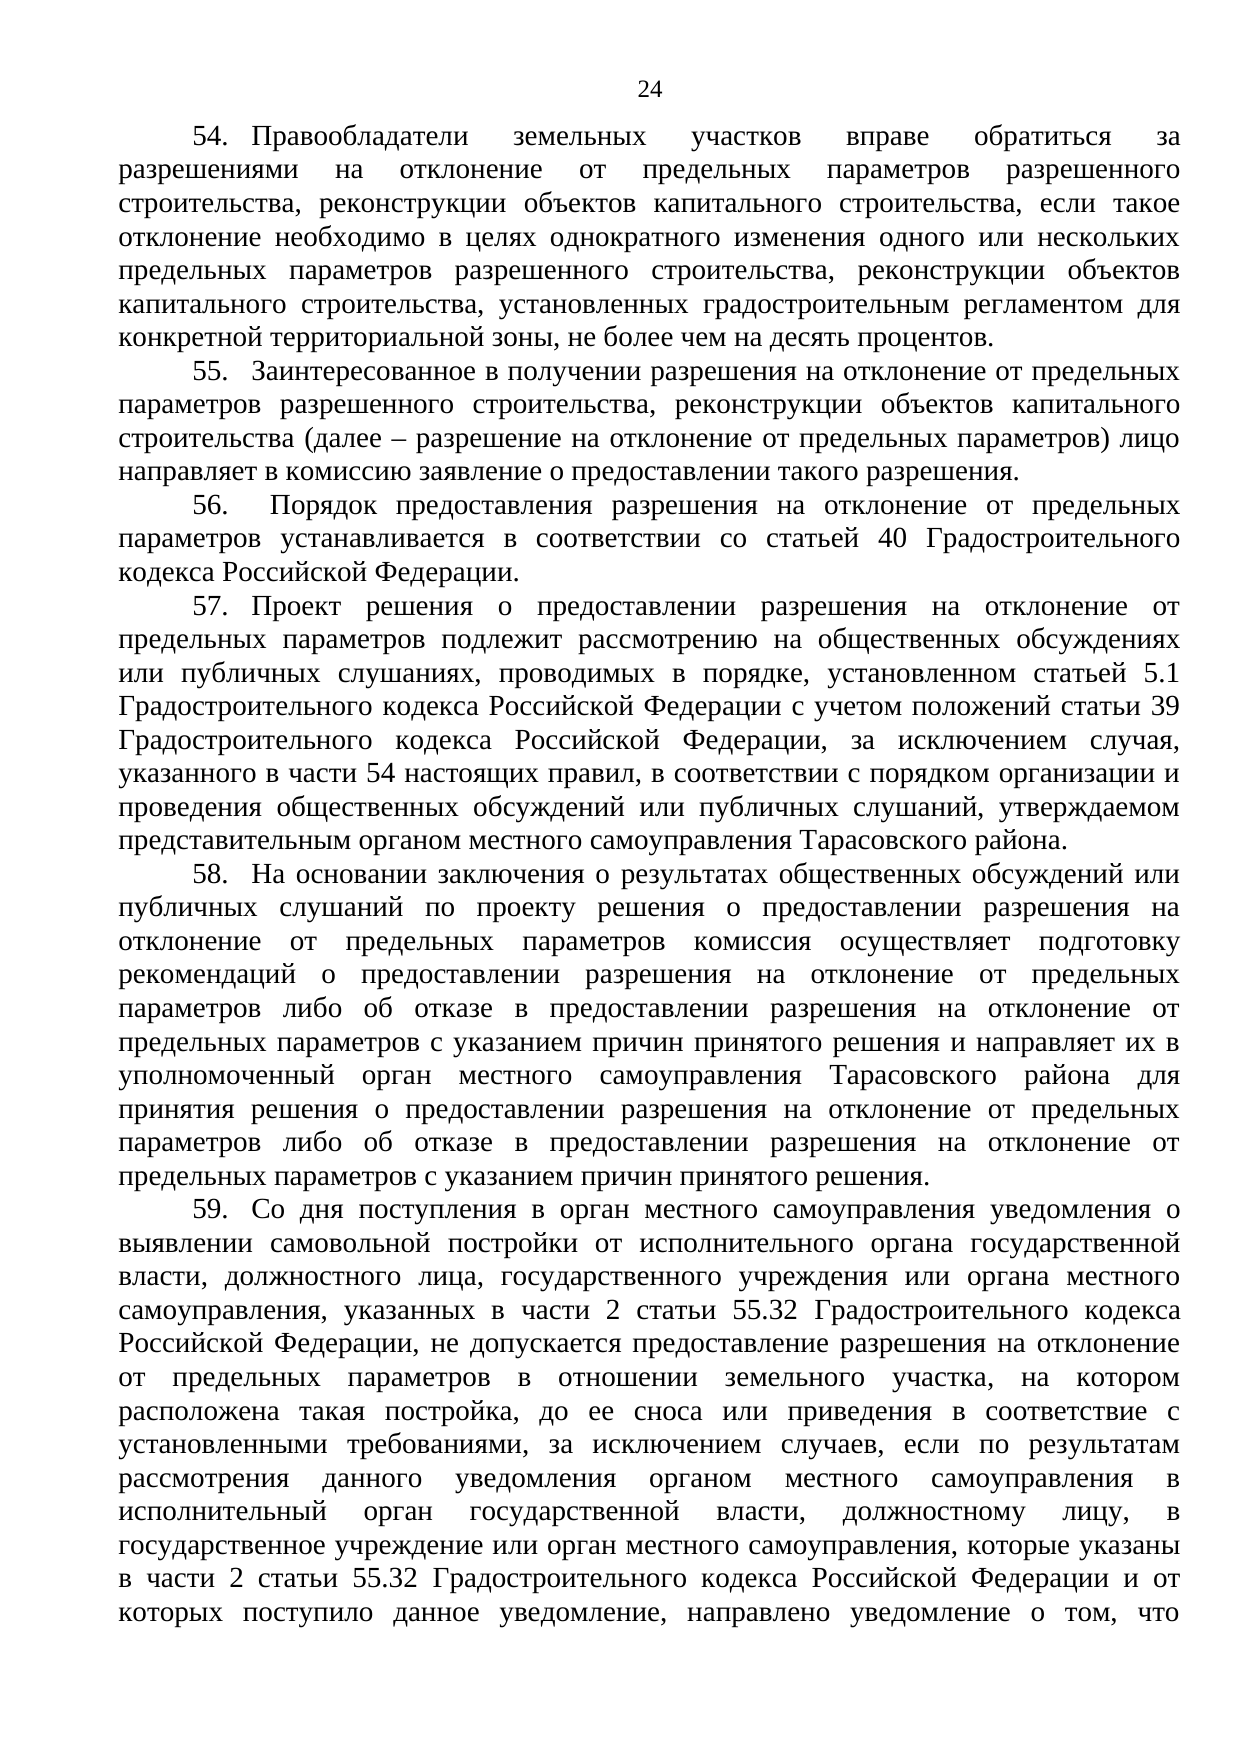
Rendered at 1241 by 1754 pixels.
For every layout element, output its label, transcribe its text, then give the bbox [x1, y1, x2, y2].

list На основании заключения о результатах общественных обсуждений или публичных слушаний по проекту решения о предоставлении разрешения на отклонение от предельных параметров комиссия осуществляет подготовку рекомендаций о предоставлении разрешения на отклонение от предельных параметров либо об отказе в предоставлении разрешения на отклонение от предельных параметров с указанием причин принятого решения и направляет их в уполномоченный орган местного самоуправления Тарасовского района для принятия решения о предоставлении разрешения на отклонение от предельных параметров либо об отказе в предоставлении разрешения на отклонение от предельных параметров с указанием причин принятого решения. [118, 856, 1181, 1191]
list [118, 1191, 1181, 1627]
list Правообладатели земельных участков вправе обратиться за разрешениями на отклонение от предельных параметров разрешенного строительства, реконструкции объектов капитального строительства, если такое отклонение необходимо в целях однократного изменения одного или нескольких предельных параметров разрешенного строительства, реконструкции объектов капитального строительства, установленных градостроительным регламентом для конкретной территориальной зоны, не более чем на десять процентов. [118, 118, 1181, 353]
list Проект решения о предоставлении разрешения на отклонение от предельных параметров подлежит рассмотрению на общественных обсуждениях или публичных слушаниях, проводимых в порядке, установленном статьей 5.1 Градостроительного кодекса Российской Федерации с учетом положений статьи 39 Градостроительного кодекса Российской Федерации, за исключением случая, указанного в части 54 настоящих правил, в соответствии с порядком организации и проведения общественных обсуждений или публичных слушаний, утверждаемом представительным органом местного самоуправления Тарасовского района. [118, 588, 1181, 856]
list Заинтересованное в получении разрешения на отклонение от предельных параметров разрешенного строительства, реконструкции объектов капитального строительства (далее – разрешение на отклонение от предельных параметров) лицо направляет в комиссию заявление о предоставлении такого разрешения. [118, 353, 1181, 487]
list Порядок предоставления разрешения на отклонение от предельных параметров устанавливается в соответствии со статьей 40 Градостроительного кодекса Российской Федерации. [118, 487, 1181, 588]
